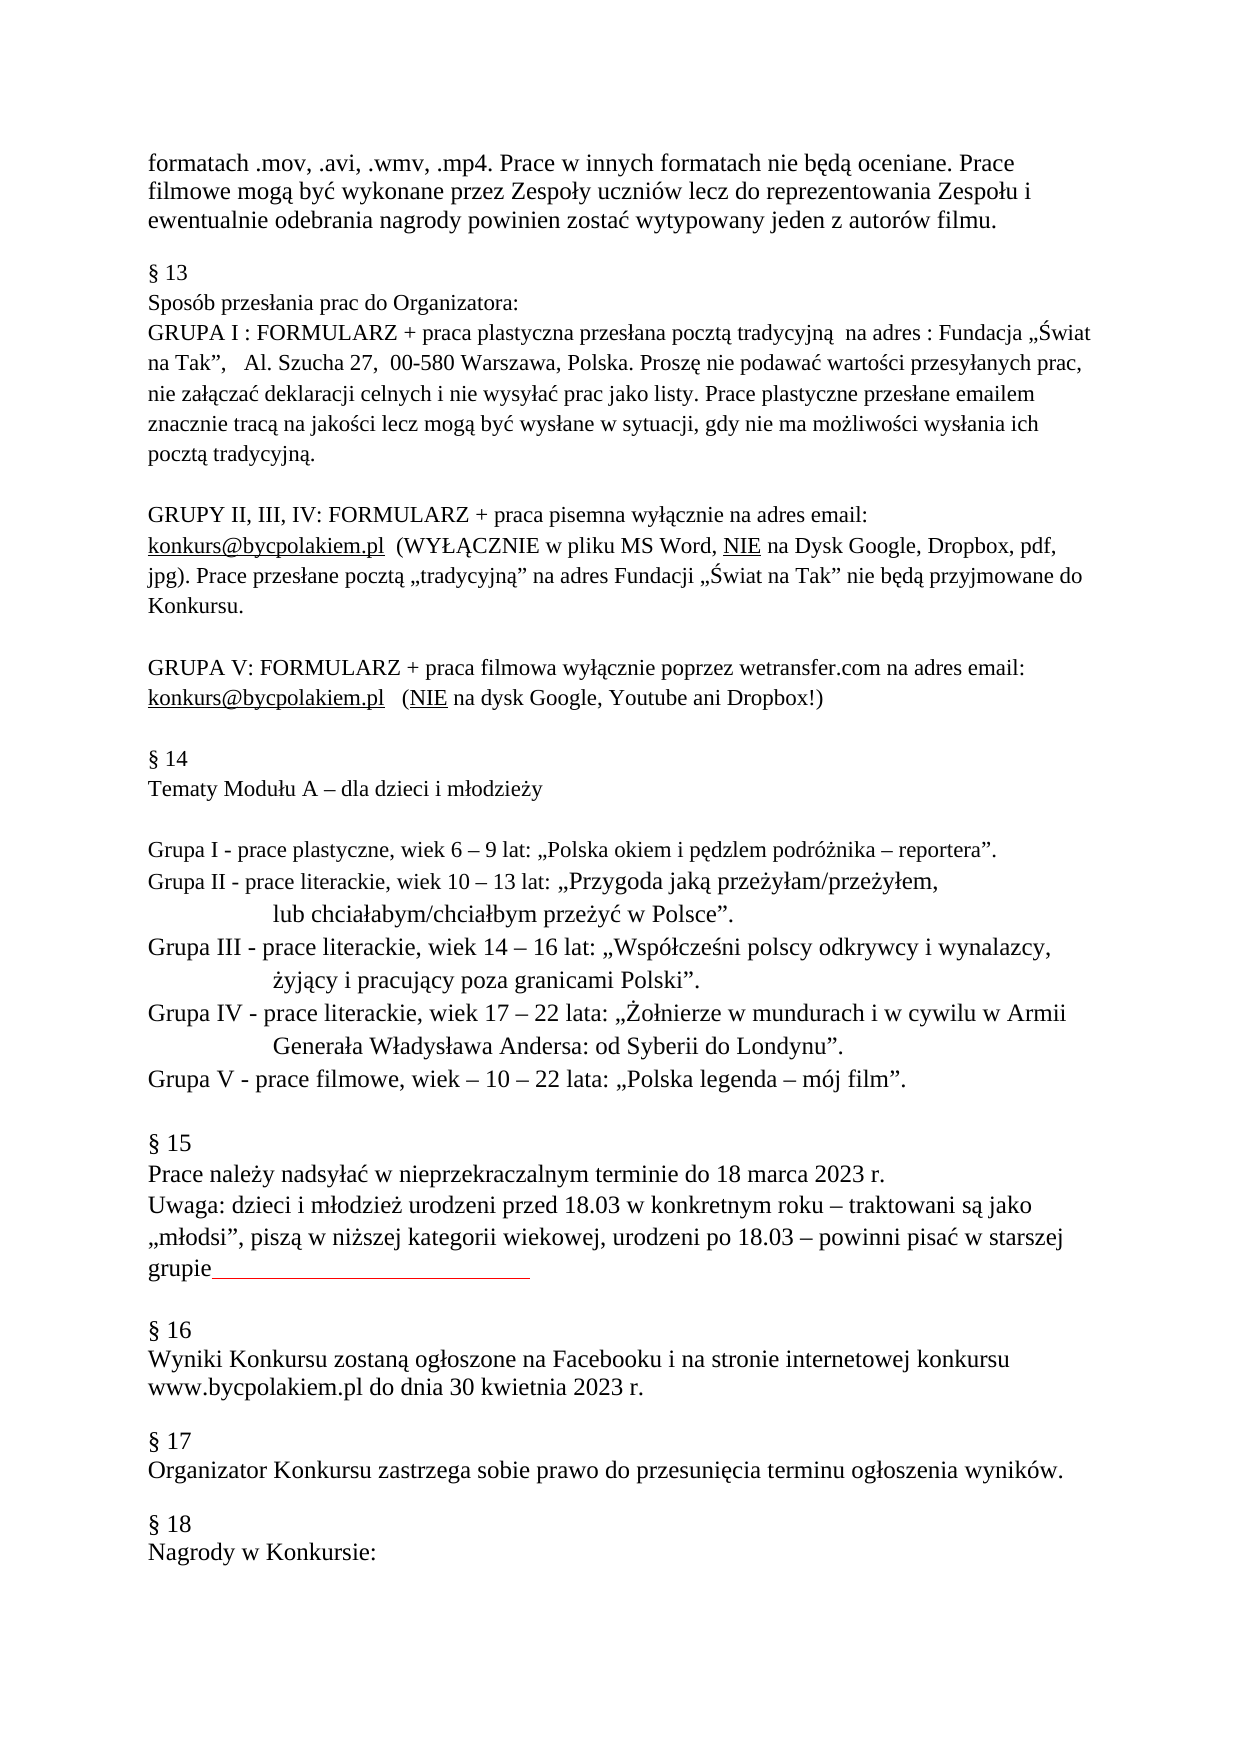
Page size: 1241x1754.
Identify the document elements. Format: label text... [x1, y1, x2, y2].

text Grupa III - prace literackie, wiek 14 – 16 lat: „Współcześni polscy odkrywcy i wynalazcy, [148, 932, 1093, 961]
text § 16 Wyniki Konkursu zostaną ogłoszone na Facebooku i na stronie internetowej konkursu www.bycpolakiem.pl do dnia 30 kwietnia 2023 r. [148, 1315, 1093, 1401]
text § 15 Prace należy nadsyłać w nieprzekraczalnym terminie do 18 marca 2023 r. Uwaga: dzieci i młodzież urodzeni przed 18.03 w konkretnym roku – traktowani są jako „młodsi”, piszą w niższej kategorii wiekowej, urodzeni po 18.03 – powinni pisać w starszej grupie [148, 1128, 1093, 1281]
text Grupa II - prace literackie, wiek 10 – 13 lat: „Przygoda jaką przeżyłam/przeżyłem, [148, 866, 1093, 895]
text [148, 148, 1093, 234]
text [148, 1509, 1093, 1566]
text § 14 Tematy Modułu A – dla dzieci i młodzieży [148, 745, 1093, 802]
text GRUPA V: FORMULARZ + praca filmowa wyłącznie poprzez wetransfer.com na adres email: konkurs@bycpolakiem.pl (NIE na dysk Google, Youtube ani Dropbox!) [148, 654, 1093, 710]
text GRUPY II, III, IV: FORMULARZ + praca pisemna wyłącznie na adres email: konkurs@bycpolakiem.pl (WYŁĄCZNIE w pliku MS Word, NIE na Dysk Google, Dropbox, pdf, jpg). Prace przesłane pocztą „tradycyjną” na adres Fundacji „Świat na Tak” nie będą przyjmowane do Konkursu. [148, 502, 1093, 618]
text Grupa I - prace plastyczne, wiek 6 – 9 lat: „Polska okiem i pędzlem podróżnika – reportera”. [148, 836, 1093, 862]
text żyjący i pracujący poza granicami Polski”. [148, 965, 1093, 994]
text Grupa IV - prace literackie, wiek 17 – 22 lata: „Żołnierze w mundurach i w cywilu w Armii [148, 998, 1093, 1027]
text lub chciałabym/chciałbym przeżyć w Polsce”. [148, 899, 1093, 928]
text § 13 Sposób przesłania prac do Organizatora: GRUPA I : FORMULARZ + praca plastyczna przesłana pocztą tradycyjną na adres : Fundacja „Świat na Tak”, Al. Szucha 27, 00-580 Warszawa, Polska. Proszę nie podawać wartości przesyłanych prac, nie załączać deklaracji celnych i nie wysyłać prac jako listy. Prace plastyczne przesłane emailem znacznie tracą na jakości lecz mogą być wysłane w sytuacji, gdy nie ma możliwości wysłania ich pocztą tradycyjną. [148, 259, 1093, 466]
text § 17 Organizator Konkursu zastrzega sobie prawo do przesunięcia terminu ogłoszenia wyników. [148, 1426, 1093, 1484]
text Generała Władysława Andersa: od Syberii do Londynu”. [148, 1031, 1093, 1060]
text Grupa V - prace filmowe, wiek – 10 – 22 lata: „Polska legenda – mój film”. [148, 1064, 1093, 1093]
